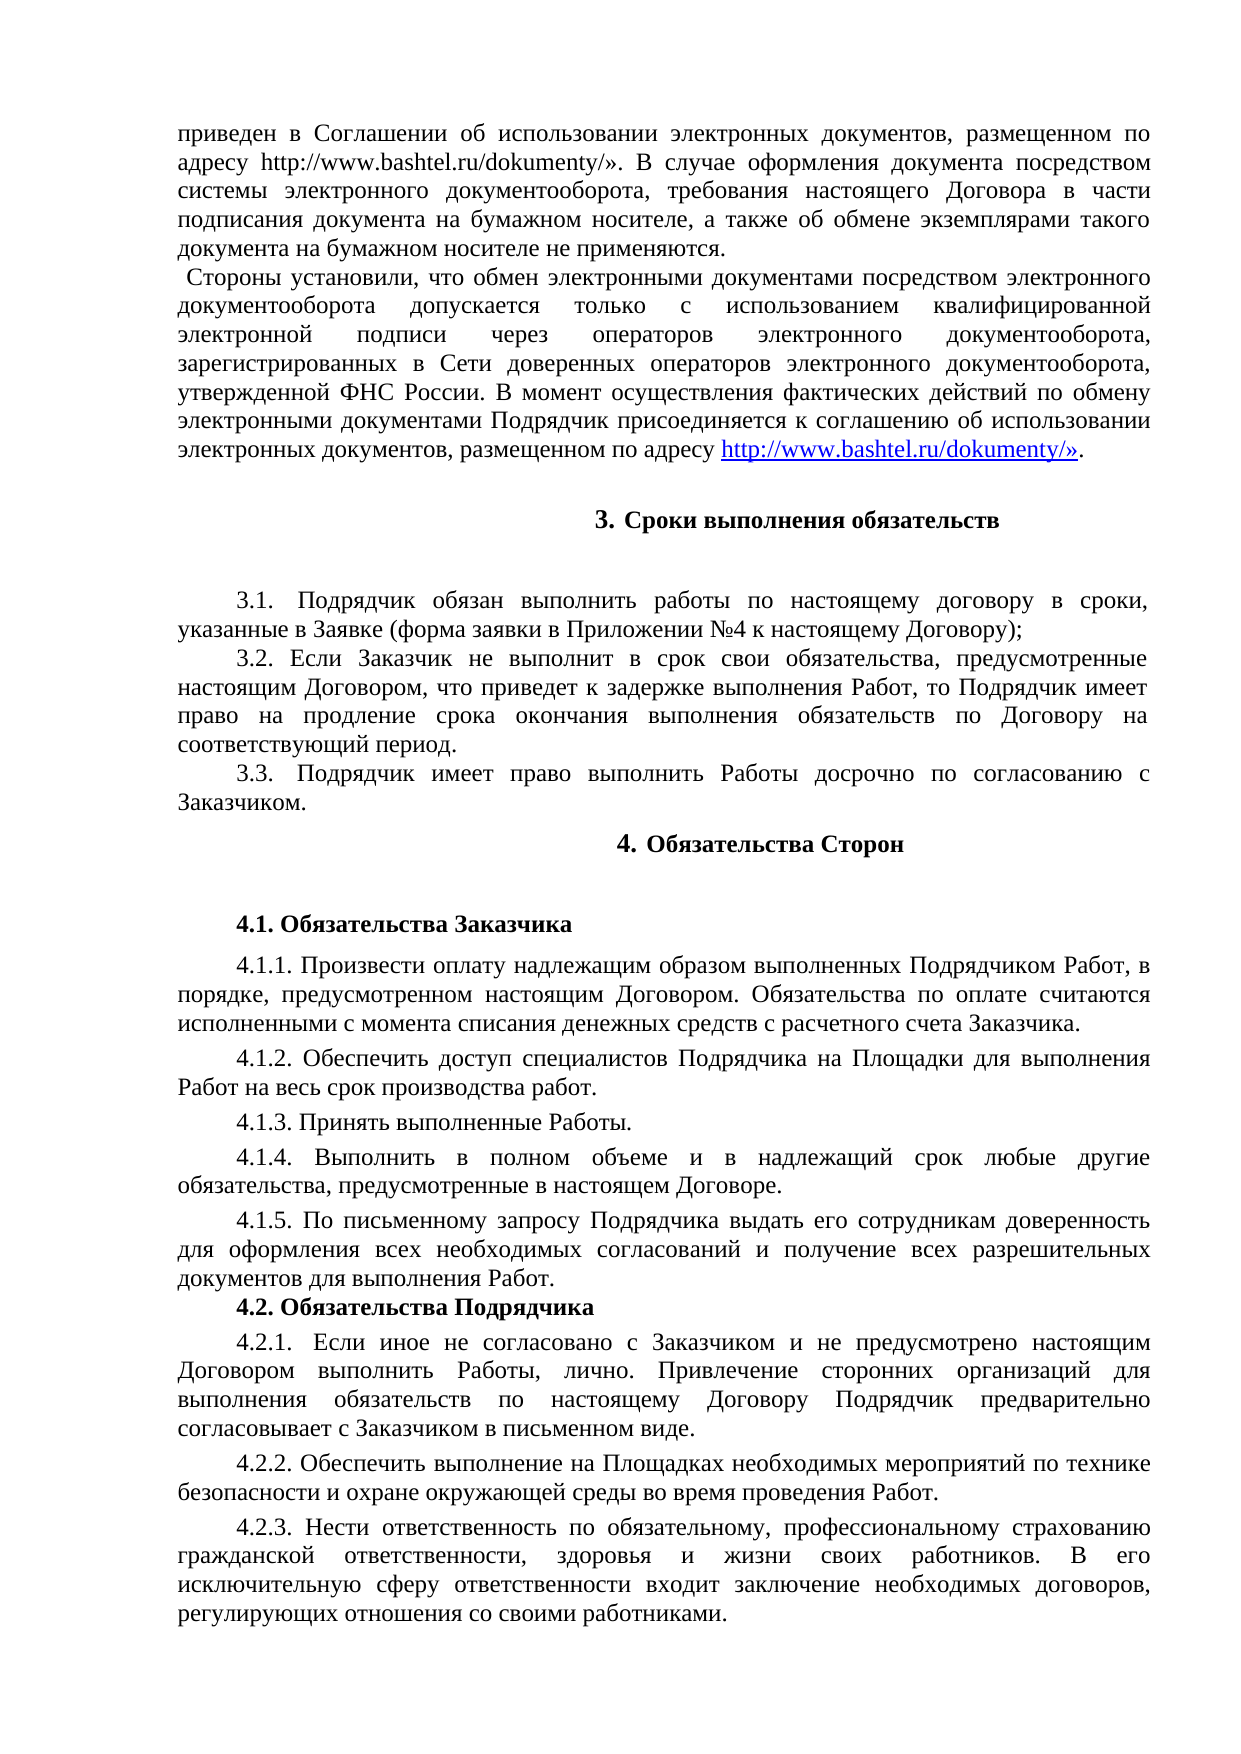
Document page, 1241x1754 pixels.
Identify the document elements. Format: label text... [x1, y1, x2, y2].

text 4.2. Обязательства Подрядчика [177, 1292, 1152, 1320]
text 3.2. Если Заказчик не выполнит в срок свои обязательства, предусмотренные настоящим Договором, что приведет к задержке выполнения Работ, то Подрядчик имеет право на продление срока окончания выполнения обязательств по Договору на соответствующий период. [177, 643, 1148, 758]
text 4.2.2. Обеспечить выполнение на Площадках необходимых мероприятий по технике безопасности и охране окружающей среды во время проведения Работ. [177, 1448, 1152, 1505]
text 4.2.1. Если иное не согласовано с Заказчиком и не предусмотрено настоящим Договором выполнить Работы, лично. Привлечение сторонних организаций для выполнения обязательств по настоящему Договору Подрядчик предварительно согласовывает с Заказчиком в письменном виде. [177, 1327, 1152, 1442]
list Сроки выполнения обязательств [443, 503, 1152, 534]
text 3.3. Подрядчик имеет право выполнить Работы досрочно по согласованию с Заказчиком. [177, 758, 1152, 816]
text 4.2.3. Нести ответственность по обязательному, профессиональному страхованию гражданской ответственности, здоровья и жизни своих работников. В его исключительную сферу ответственности входит заключение необходимых договоров, регулирующих отношения со своими работниками. [177, 1512, 1152, 1627]
text Стороны установили, что обмен электронными документами посредством электронного документооборота допускается только с использованием квалифицированной электронной подписи через операторов электронного документооборота, зарегистрированных в Сети доверенных операторов электронного документооборота, утвержденной ФНС России. В момент осуществления фактических действий по обмену электронными документами Подрядчик присоединяется к соглашению об использовании электронных документов, размещенном по адресу http://www.bashtel.ru/dokumenty/». [177, 262, 1152, 463]
text 4.1.5. По письменному запросу Подрядчика выдать его сотрудникам доверенность для оформления всех необходимых согласований и получение всех разрешительных документов для выполнения Работ. [177, 1205, 1152, 1292]
text 3.1. Подрядчик обязан выполнить работы по настоящему договору в сроки, указанные в Заявке (форма заявки в Приложении №4 к настоящему Договору); [177, 586, 1148, 643]
text 4.1.1. Произвести оплату надлежащим образом выполненных Подрядчиком Работ, в порядке, предусмотренном настоящим Договором. Обязательства по оплате считаются исполненными с момента списания денежных средств с расчетного счета Заказчика. [177, 950, 1152, 1037]
text 4.1.4. Выполнить в полном объеме и в надлежащий срок любые другие обязательства, предусмотренные в настоящем Договоре. [177, 1142, 1152, 1199]
text 4.1.3. Принять выполненные Работы. [177, 1107, 1152, 1135]
text 4.1. Обязательства Заказчика [177, 909, 1152, 938]
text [177, 118, 1152, 262]
list Обязательства Сторон [369, 827, 1152, 858]
text 4.1.2. Обеспечить доступ специалистов Подрядчика на Площадки для выполнения Работ на весь срок производства работ. [177, 1043, 1152, 1100]
